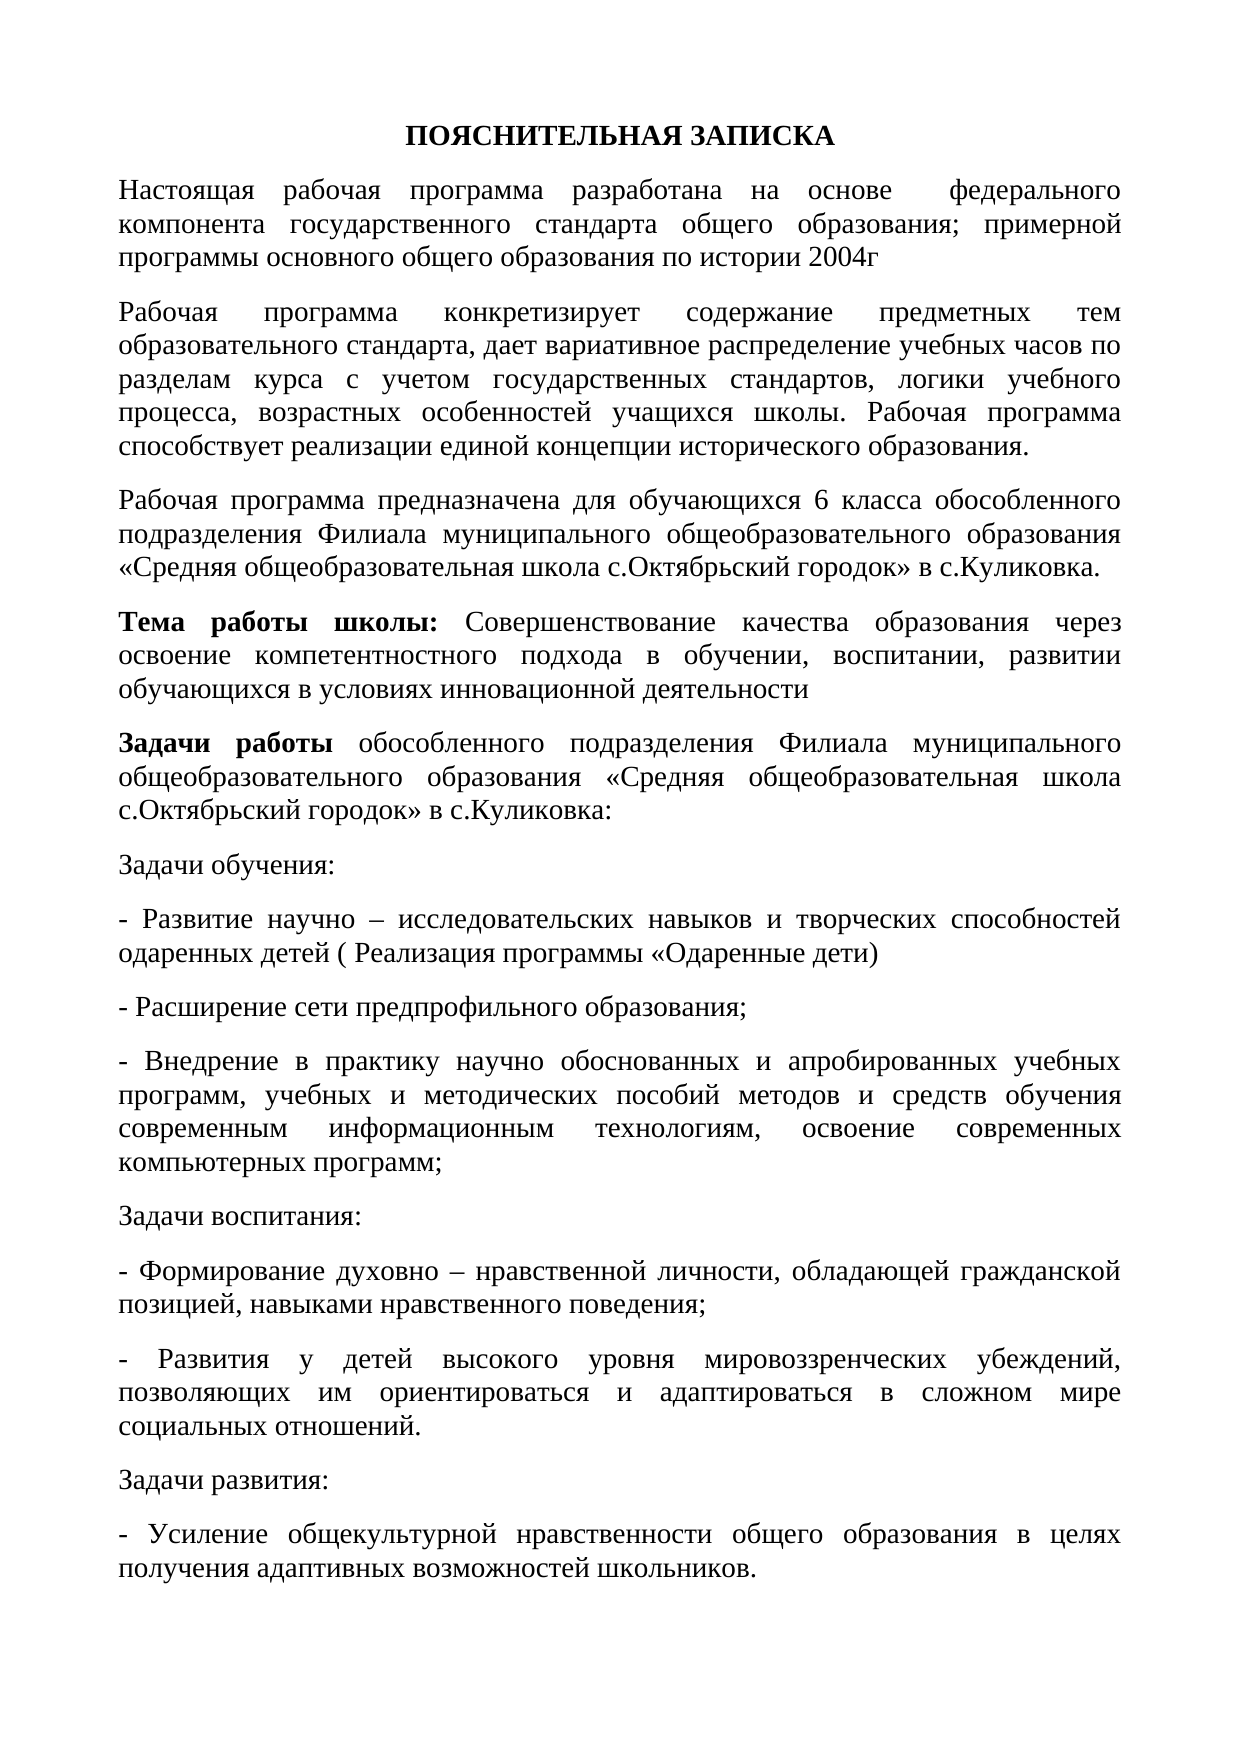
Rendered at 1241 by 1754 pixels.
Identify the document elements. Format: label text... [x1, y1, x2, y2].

text Рабочая программа предназначена для обучающихся 6 класса обособленного подразделения Филиала муниципального общеобразовательного образования «Средняя общеобразовательная школа с.Октябрьский городок» в с.Куликовка. [118, 482, 1122, 583]
text Задачи работы обособленного подразделения Филиала муниципального общеобразовательного образования «Средняя общеобразовательная школа с.Октябрьский городок» в с.Куликовка: [118, 725, 1122, 826]
text - Внедрение в практику научно обоснованных и апробированных учебных программ, учебных и методических пособий методов и средств обучения современным информационным технологиям, освоение современных компьютерных программ; [118, 1043, 1122, 1178]
text Настоящая рабочая программа разработана на основе федерального компонента государственного стандарта общего образования; примерной программы основного общего образования по истории 2004г [118, 172, 1122, 273]
text Рабочая программа конкретизирует содержание предметных тем образовательного стандарта, дает вариативное распределение учебных часов по разделам курса с учетом государственных стандартов, логики учебного процесса, возрастных особенностей учащихся школы. Рабочая программа способствует реализации единой концепции исторического образования. [118, 294, 1122, 462]
text Тема работы школы: Совершенствование качества образования через освоение компетентностного подхода в обучении, воспитании, развитии обучающихся в условиях инновационной деятельности [118, 604, 1122, 704]
text - Развития у детей высокого уровня мировоззренческих убеждений, позволяющих им ориентироваться и адаптироваться в сложном мире социальных отношений. [118, 1341, 1122, 1441]
text Задачи воспитания: [118, 1198, 1122, 1232]
text ПОЯСНИТЕЛЬНАЯ ЗАПИСКА [118, 118, 1122, 152]
text - Расширение сети предпрофильного образования; [118, 989, 1122, 1023]
text - Развитие научно – исследовательских навыков и творческих способностей одаренных детей ( Реализация программы «Одаренные дети) [118, 901, 1122, 968]
text - Усиление общекультурной нравственности общего образования в целях получения адаптивных возможностей школьников. [118, 1517, 1122, 1584]
text Задачи развития: [118, 1462, 1122, 1496]
text - Формирование духовно – нравственной личности, обладающей гражданской позицией, навыками нравственного поведения; [118, 1253, 1122, 1320]
text Задачи обучения: [118, 847, 1122, 880]
